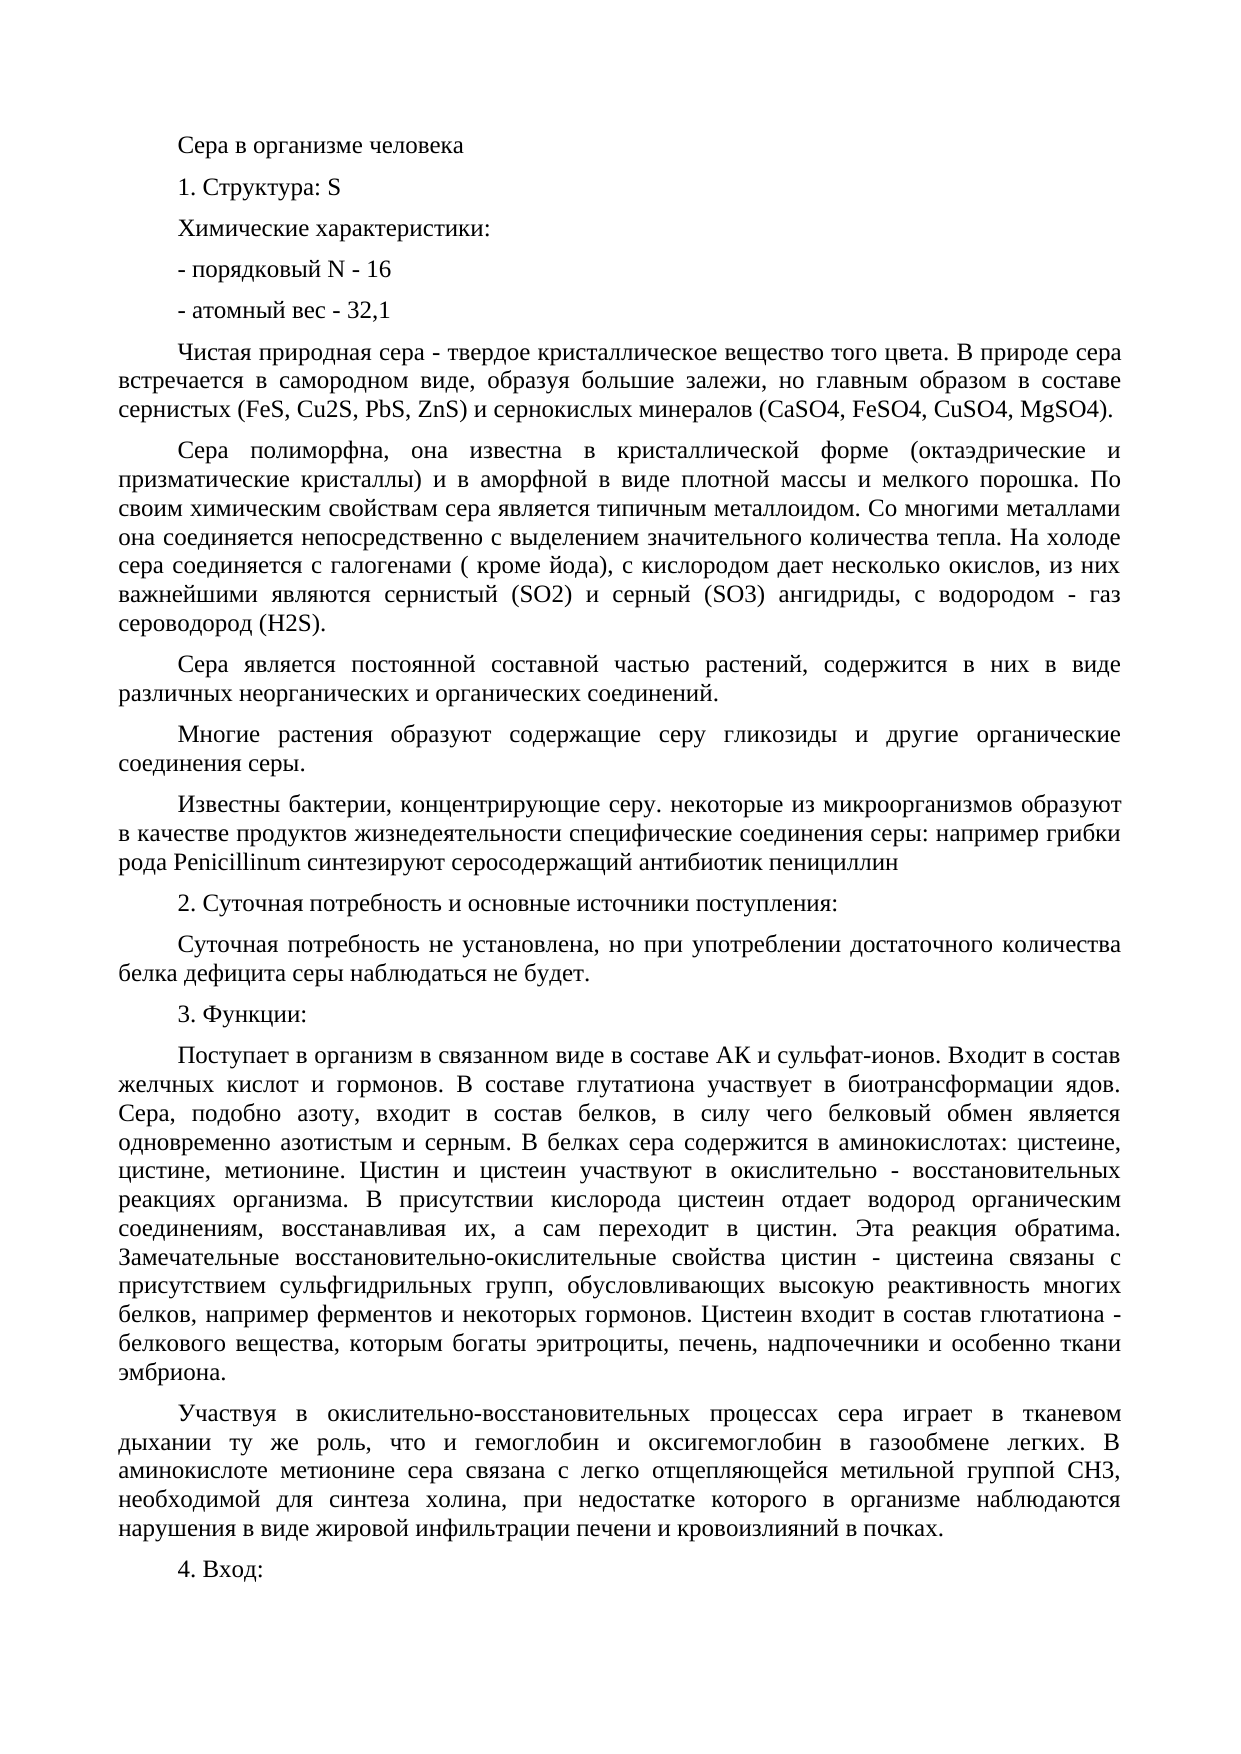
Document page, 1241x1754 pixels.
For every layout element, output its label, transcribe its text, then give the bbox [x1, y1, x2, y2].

text Сера является постоянной составной частью растений, содержится в них в виде различных неорганических и органических соединений. [118, 649, 1122, 707]
text Многие растения образуют содержащие серу гликозиды и другие органические соединения серы. [118, 719, 1122, 777]
text Участвуя в окислительно-восстановительных процессах сера играет в тканевом дыхании ту же роль, что и гемоглобин и оксигемоглобин в газообмене легких. В аминокислоте метионине сера связана с легко отщепляющейся метильной группой СН3, необходимой для синтеза холина, при недостатке которого в организме наблюдаются нарушения в виде жировой инфильтрации печени и кровоизлияний в почках. [118, 1398, 1122, 1542]
text Поступает в организм в связанном виде в составе АК и сульфат-ионов. Входит в состав желчных кислот и гормонов. В составе глутатиона участвует в биотрансформации ядов. Сера, подобно азоту, входит в состав белков, в силу чего белковый обмен является одновременно азотистым и серным. В белках сера содержится в аминокислотах: цистеине, цистине, метионине. Цистин и цистеин участвуют в окислительно - восстановительных реакциях организма. В присутствии кислорода цистеин отдает водород органическим соединениям, восстанавливая их, а сам переходит в цистин. Эта реакция обратима. Замечательные восстановительно-окислительные свойства цистин - цистеина связаны с присутствием сульфгидрильных групп, обусловливающих высокую реактивность многих белков, например ферментов и некоторых гормонов. Цистеин входит в состав глютатиона - белкового вещества, которым богаты эритроциты, печень, надпочечники и особенно ткани эмбриона. [118, 1041, 1122, 1386]
text - атомный вес - 32,1 [118, 296, 1122, 324]
text Известны бактерии, концентрирующие серу. некоторые из микроорганизмов образуют в качестве продуктов жизнедеятельности специфические соединения серы: например грибки рода Penicillinum синтезируют серосодержащий антибиотик пенициллин [118, 789, 1122, 876]
text Химические характеристики: [118, 213, 1122, 242]
text 4. Вход: [118, 1554, 1122, 1583]
text 1. Структура: S [118, 172, 1122, 201]
text Сера полиморфна, она известна в кристаллической форме (октаэдрические и призматические кристаллы) и в аморфной в виде плотной массы и мелкого порошка. По своим химическим свойствам сера является типичным металлоидом. Со многими металлами она соединяется непосредственно с выделением значительного количества тепла. На холоде сера соединяется с галогенами ( кроме йода), с кислородом дает несколько окислов, из них важнейшими являются сернистый (SO2) и серный (SO3) ангидриды, с водородом - газ сероводород (H2S). [118, 436, 1122, 637]
text 3. Функции: [118, 999, 1122, 1028]
text Суточная потребность не установлена, но при употреблении достаточного количества белка дефицита серы наблюдаться не будет. [118, 929, 1122, 987]
text Сера в организме человека [118, 131, 1122, 159]
text - порядковый N - 16 [118, 254, 1122, 283]
text 2. Суточная потребность и основные источники поступления: [118, 888, 1122, 917]
text Чистая природная сера - твердое кристаллическое вещество того цвета. В природе сера встречается в самородном виде, образуя большие залежи, но главным образом в составе сернистых (FeS, Cu2S, PbS, ZnS) и сернокислых минералов (CaSO4, FeSO4, CuSO4, MgSO4). [118, 337, 1122, 423]
